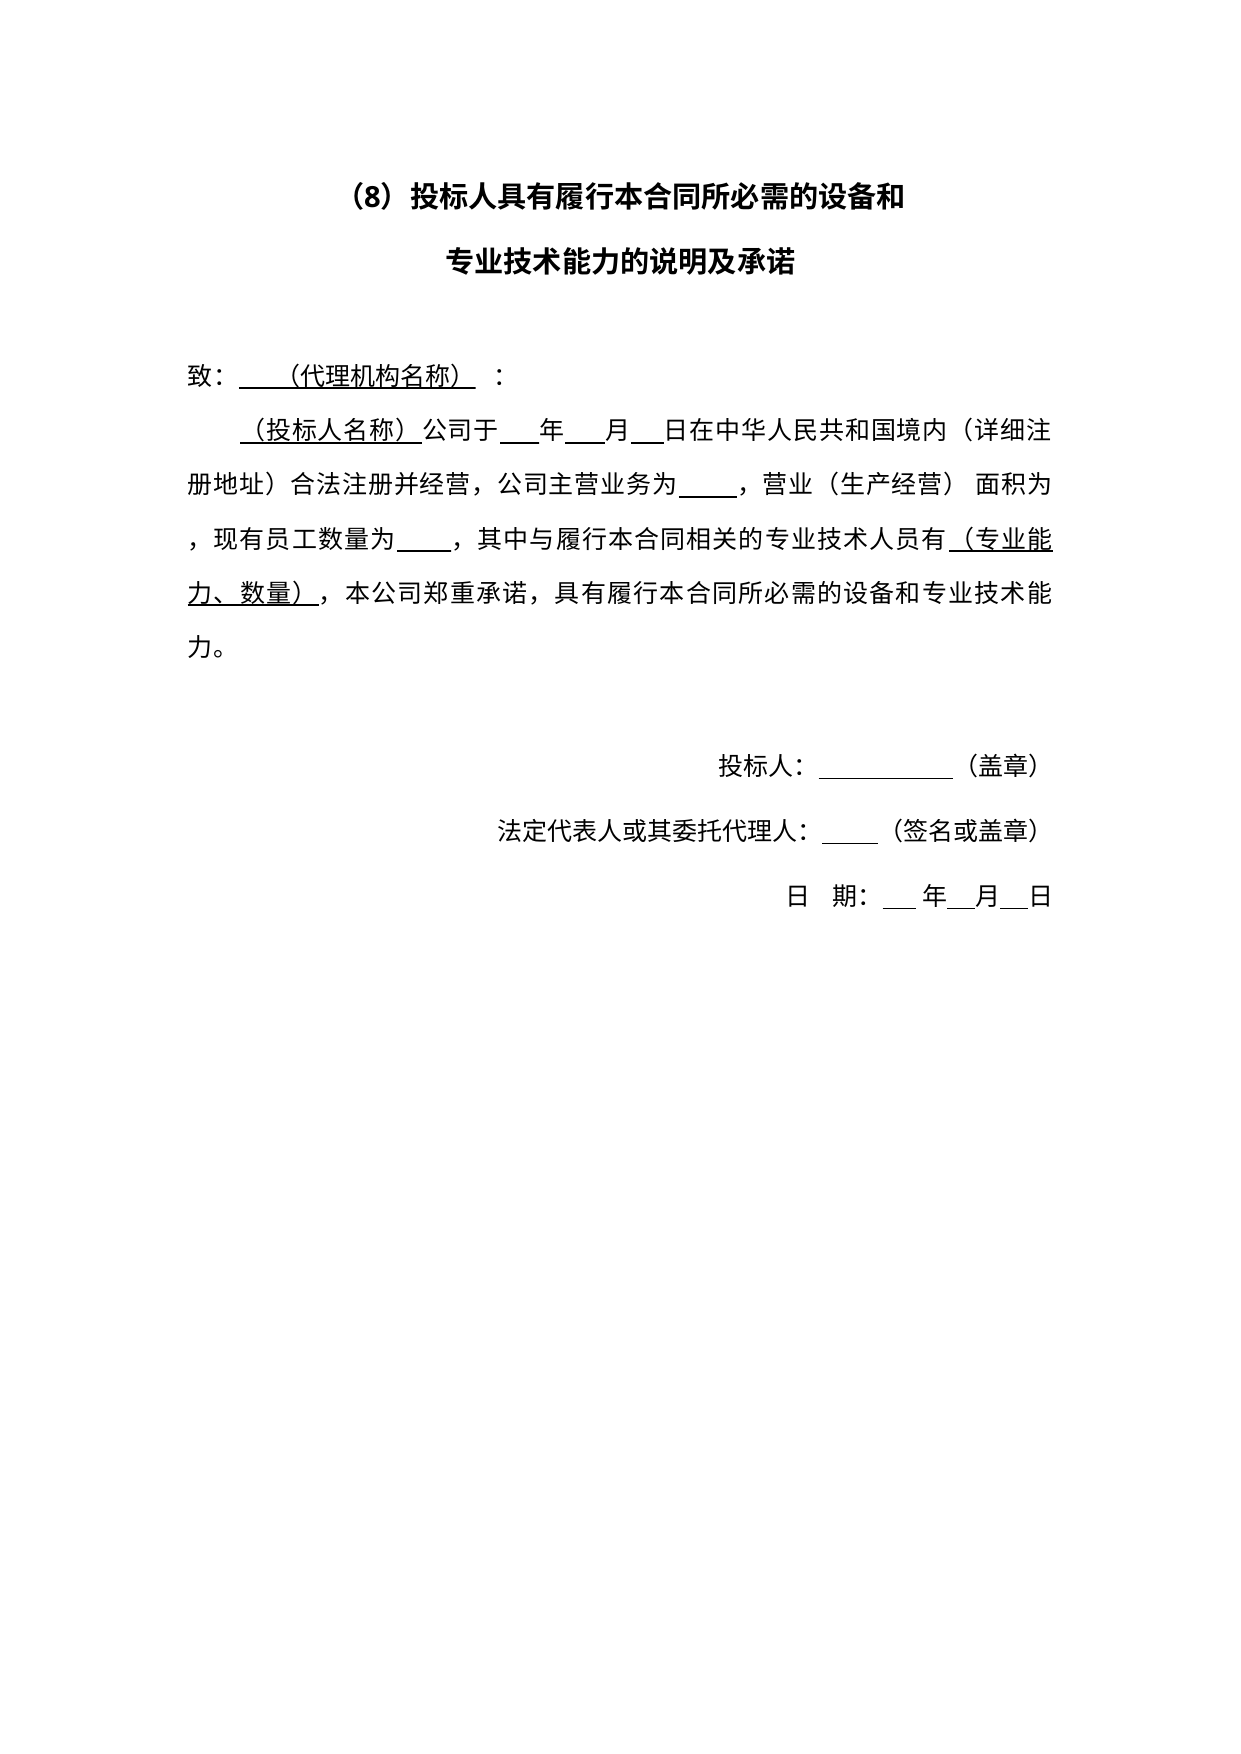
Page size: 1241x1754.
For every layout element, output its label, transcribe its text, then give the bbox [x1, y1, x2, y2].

text 法定代表人或其委托代理人： （签名或盖章） [187, 797, 1053, 862]
text 投标人： （盖章） [187, 732, 1053, 797]
text （投标人名称）公司于 年 月 日在中华人民共和国境内（详细注册地址）合法注册并经营，公司主营业务为 ，营业（生产经营） 面积为 ，现有员工数量为 ，其中与履行本合同相关的专业技术人员有（专业能力、数量），本公司郑重承诺，具有履行本合同所必需的设备和专业技术能力。 [187, 396, 1053, 667]
text 专业技术能力的说明及承诺 [187, 227, 1053, 292]
text 致： （代理机构名称） ： [187, 342, 1053, 396]
text 日 期： 年 月 日 [187, 862, 1053, 927]
text （8）投标人具有履行本合同所必需的设备和 [187, 162, 1053, 227]
